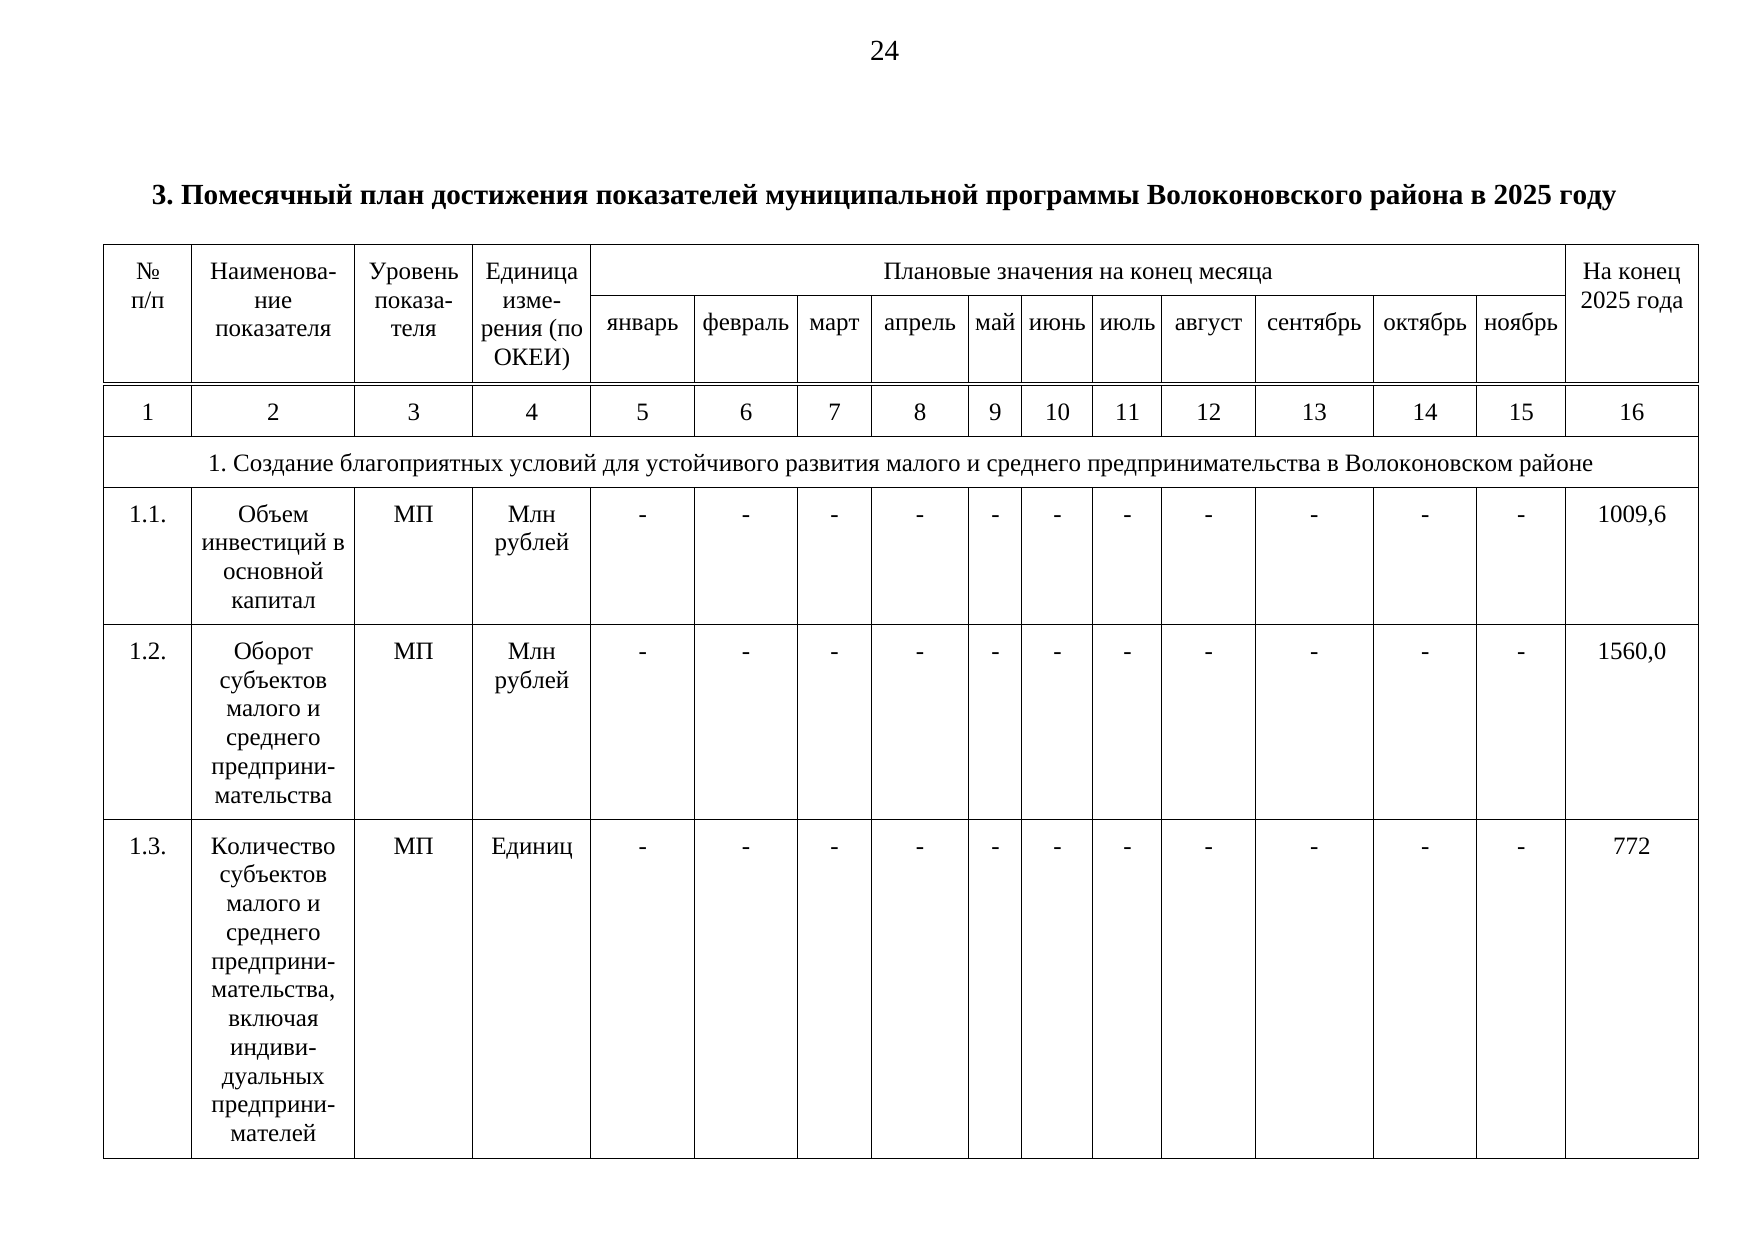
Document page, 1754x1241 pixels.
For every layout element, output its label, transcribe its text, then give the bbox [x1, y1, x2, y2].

table_cell апрель [872, 296, 968, 382]
table_cell 1560,0 [1566, 625, 1698, 819]
table_cell июнь [1022, 296, 1092, 382]
table_cell - [798, 625, 871, 819]
table_cell май [969, 296, 1021, 382]
table_cell 1.3. [104, 820, 191, 1158]
table_cell июль [1093, 296, 1161, 382]
table_cell январь [591, 296, 694, 382]
table_cell - [872, 820, 968, 1158]
table_cell - [1477, 488, 1565, 624]
table_cell - [1256, 625, 1373, 819]
table_cell 1009,6 [1566, 488, 1698, 624]
table_cell - [695, 820, 797, 1158]
table_header 7 [798, 386, 871, 436]
table_header 8 [872, 386, 968, 436]
table_cell Оборот субъектов малого и среднего предприни-мательства [192, 625, 354, 819]
table_cell февраль [695, 296, 797, 382]
table_header Наименова-ние показателя [192, 245, 354, 382]
table_cell 1.2. [104, 625, 191, 819]
table_cell 1.1. [104, 488, 191, 624]
table_header 15 [1477, 386, 1565, 436]
table_cell - [591, 488, 694, 624]
table_cell - [969, 625, 1021, 819]
table_cell МП [355, 820, 472, 1158]
table_header 6 [695, 386, 797, 436]
table_header 3 [355, 386, 472, 436]
table_cell - [1162, 625, 1255, 819]
table_header 5 [591, 386, 694, 436]
table_cell - [1374, 625, 1476, 819]
table_cell - [695, 625, 797, 819]
table_cell Количество субъектов малого и среднего предприни-мательства, включая индиви-дуальных предприни-мателей [192, 820, 354, 1158]
table_cell ноябрь [1477, 296, 1565, 382]
table_cell - [1477, 625, 1565, 819]
table_cell - [1374, 488, 1476, 624]
table_cell - [1256, 488, 1373, 624]
table_cell - [1022, 625, 1092, 819]
table_cell - [591, 820, 694, 1158]
table_header 16 [1566, 386, 1698, 436]
table_cell 1. Создание благоприятных условий для устойчивого развития малого и среднего предпринимательства в Волоконовском районе [104, 437, 1698, 487]
table_cell - [1022, 820, 1092, 1158]
table_cell - [1093, 488, 1161, 624]
table_header 4 [473, 386, 590, 436]
table_cell - [1162, 488, 1255, 624]
table_cell Млн рублей [473, 488, 590, 624]
title 3. Помесячный план достижения показателей муниципальной программы Волоконовского района в 2025 году [74, 177, 1695, 211]
table_cell - [798, 820, 871, 1158]
table_cell - [1477, 820, 1565, 1158]
table_cell сентябрь [1256, 296, 1373, 382]
table_cell - [798, 488, 871, 624]
table_header 10 [1022, 386, 1092, 436]
table_cell Единиц [473, 820, 590, 1158]
table_header 9 [969, 386, 1021, 436]
table_cell - [1374, 820, 1476, 1158]
table_header Плановые значения на конец месяца [591, 245, 1565, 295]
table_cell - [1162, 820, 1255, 1158]
table_cell - [969, 488, 1021, 624]
table_cell март [798, 296, 871, 382]
table_header 11 [1093, 386, 1161, 436]
table_cell МП [355, 488, 472, 624]
table_cell - [872, 625, 968, 819]
table_cell - [872, 488, 968, 624]
table_cell - [1022, 488, 1092, 624]
table_header 12 [1162, 386, 1255, 436]
table_header Единица изме-рения (по ОКЕИ) [473, 245, 590, 382]
table_header № п/п [104, 245, 191, 382]
table_cell - [1093, 820, 1161, 1158]
table_header 14 [1374, 386, 1476, 436]
table_cell - [969, 820, 1021, 1158]
table_cell 772 [1566, 820, 1698, 1158]
table_header 2 [192, 386, 354, 436]
table_cell - [695, 488, 797, 624]
table_cell - [1093, 625, 1161, 819]
table_header 13 [1256, 386, 1373, 436]
table_header Уровень показа-теля [355, 245, 472, 382]
table_cell - [591, 625, 694, 819]
table_cell август [1162, 296, 1255, 382]
table_cell октябрь [1374, 296, 1476, 382]
table_cell - [1256, 820, 1373, 1158]
table_cell Млн рублей [473, 625, 590, 819]
table_cell МП [355, 625, 472, 819]
table_cell Объем инвестиций в основной капитал [192, 488, 354, 624]
table_header 1 [104, 386, 191, 436]
table_header На конец 2025 года [1566, 245, 1698, 382]
